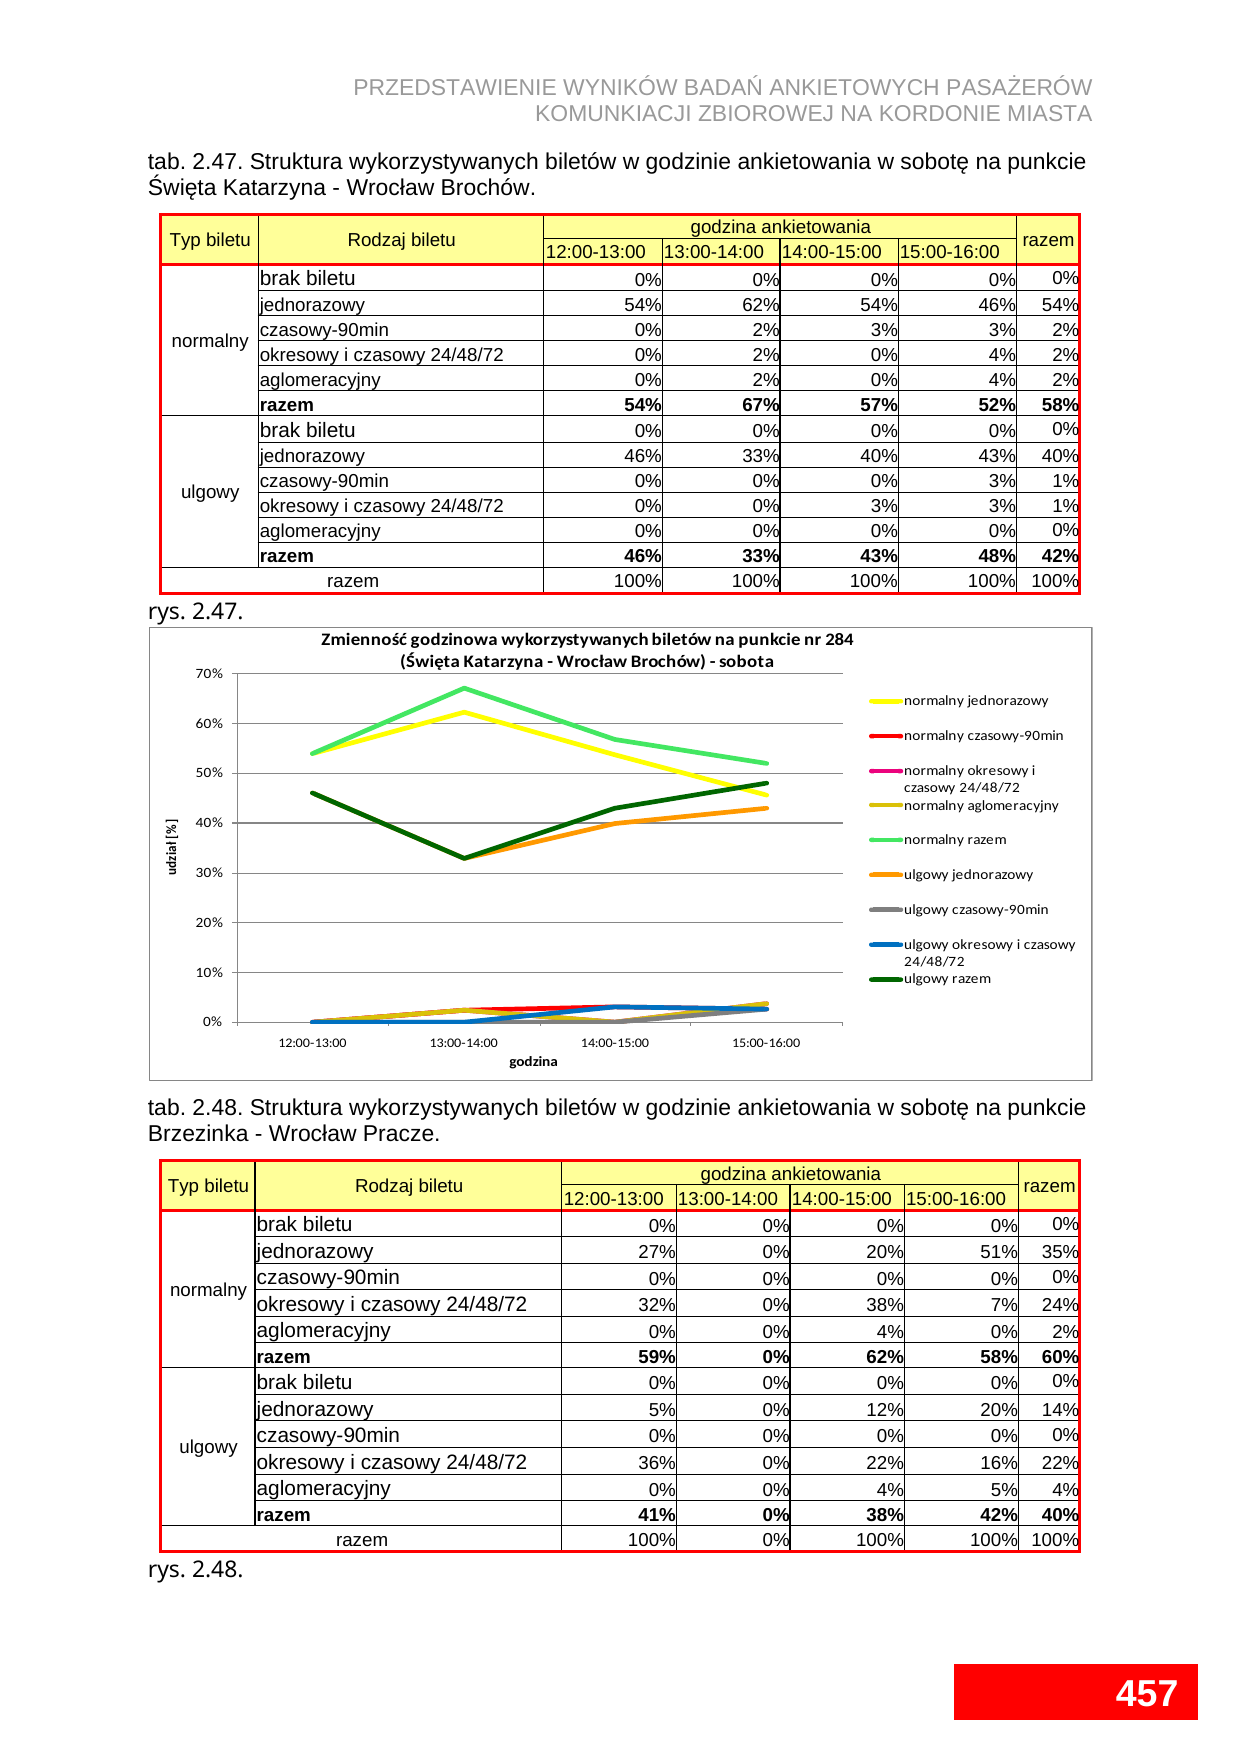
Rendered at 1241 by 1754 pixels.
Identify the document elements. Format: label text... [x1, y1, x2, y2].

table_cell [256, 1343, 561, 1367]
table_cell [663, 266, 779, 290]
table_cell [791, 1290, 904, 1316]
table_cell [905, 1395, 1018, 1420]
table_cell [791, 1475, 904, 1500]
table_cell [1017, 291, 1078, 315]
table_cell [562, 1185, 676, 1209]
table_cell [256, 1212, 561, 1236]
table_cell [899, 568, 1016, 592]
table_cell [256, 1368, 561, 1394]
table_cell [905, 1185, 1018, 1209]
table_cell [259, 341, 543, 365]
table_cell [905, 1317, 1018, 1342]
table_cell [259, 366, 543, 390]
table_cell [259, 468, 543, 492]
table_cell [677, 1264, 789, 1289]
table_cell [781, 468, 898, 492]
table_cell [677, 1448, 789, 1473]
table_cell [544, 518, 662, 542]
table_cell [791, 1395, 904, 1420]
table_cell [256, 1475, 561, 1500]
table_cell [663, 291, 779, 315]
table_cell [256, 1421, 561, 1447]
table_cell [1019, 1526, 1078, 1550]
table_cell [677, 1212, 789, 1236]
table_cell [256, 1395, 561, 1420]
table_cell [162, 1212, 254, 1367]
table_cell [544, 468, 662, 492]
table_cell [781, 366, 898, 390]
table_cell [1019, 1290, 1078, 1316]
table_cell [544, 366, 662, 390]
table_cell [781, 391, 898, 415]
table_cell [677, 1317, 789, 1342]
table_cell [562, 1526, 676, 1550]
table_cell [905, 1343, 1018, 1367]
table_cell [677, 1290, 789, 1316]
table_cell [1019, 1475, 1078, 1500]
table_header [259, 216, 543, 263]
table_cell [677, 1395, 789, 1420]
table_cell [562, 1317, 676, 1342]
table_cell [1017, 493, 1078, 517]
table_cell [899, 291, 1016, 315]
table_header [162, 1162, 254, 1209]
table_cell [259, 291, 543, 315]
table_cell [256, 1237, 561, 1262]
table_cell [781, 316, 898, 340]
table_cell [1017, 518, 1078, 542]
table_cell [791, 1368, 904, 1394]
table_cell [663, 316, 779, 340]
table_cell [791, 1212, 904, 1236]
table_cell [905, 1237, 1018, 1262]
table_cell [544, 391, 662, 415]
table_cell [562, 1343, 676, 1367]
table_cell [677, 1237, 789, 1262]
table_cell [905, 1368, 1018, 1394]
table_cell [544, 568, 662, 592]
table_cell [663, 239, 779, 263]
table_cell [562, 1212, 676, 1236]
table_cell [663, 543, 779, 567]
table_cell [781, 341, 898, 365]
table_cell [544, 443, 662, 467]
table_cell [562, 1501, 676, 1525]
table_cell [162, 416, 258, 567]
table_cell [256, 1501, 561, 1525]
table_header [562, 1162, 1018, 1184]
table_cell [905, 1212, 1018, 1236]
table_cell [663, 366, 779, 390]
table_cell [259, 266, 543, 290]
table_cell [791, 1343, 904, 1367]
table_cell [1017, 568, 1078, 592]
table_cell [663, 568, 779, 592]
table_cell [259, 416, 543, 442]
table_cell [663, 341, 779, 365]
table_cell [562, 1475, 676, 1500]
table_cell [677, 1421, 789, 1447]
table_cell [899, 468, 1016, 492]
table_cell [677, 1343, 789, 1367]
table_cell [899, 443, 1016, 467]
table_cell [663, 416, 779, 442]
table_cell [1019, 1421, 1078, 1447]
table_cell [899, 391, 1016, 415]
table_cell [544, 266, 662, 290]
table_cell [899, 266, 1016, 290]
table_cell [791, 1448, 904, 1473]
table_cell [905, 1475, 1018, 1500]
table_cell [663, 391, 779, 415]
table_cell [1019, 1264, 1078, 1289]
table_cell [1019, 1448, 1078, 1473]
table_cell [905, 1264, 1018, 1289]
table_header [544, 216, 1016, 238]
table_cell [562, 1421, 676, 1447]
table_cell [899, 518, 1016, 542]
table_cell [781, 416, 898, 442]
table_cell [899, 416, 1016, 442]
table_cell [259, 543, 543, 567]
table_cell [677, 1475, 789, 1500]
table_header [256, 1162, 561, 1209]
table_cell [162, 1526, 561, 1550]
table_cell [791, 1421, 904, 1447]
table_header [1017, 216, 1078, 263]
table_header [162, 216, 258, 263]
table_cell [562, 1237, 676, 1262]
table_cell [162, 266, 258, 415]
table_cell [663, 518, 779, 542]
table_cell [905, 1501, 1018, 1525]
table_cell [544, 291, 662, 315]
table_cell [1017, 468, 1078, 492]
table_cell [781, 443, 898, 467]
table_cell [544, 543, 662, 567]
text tab. 2.48. Struktura wykorzystywanych biletów w godzinie ankietowania w sobotę na punkcie Brzezinka - Wrocław Pracze. [148, 1094, 1092, 1146]
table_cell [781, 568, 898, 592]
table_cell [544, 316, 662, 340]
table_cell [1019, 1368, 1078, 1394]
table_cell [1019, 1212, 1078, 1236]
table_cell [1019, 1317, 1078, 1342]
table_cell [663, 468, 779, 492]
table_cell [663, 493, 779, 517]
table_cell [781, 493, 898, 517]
text rys. 2.47. [148, 595, 1092, 626]
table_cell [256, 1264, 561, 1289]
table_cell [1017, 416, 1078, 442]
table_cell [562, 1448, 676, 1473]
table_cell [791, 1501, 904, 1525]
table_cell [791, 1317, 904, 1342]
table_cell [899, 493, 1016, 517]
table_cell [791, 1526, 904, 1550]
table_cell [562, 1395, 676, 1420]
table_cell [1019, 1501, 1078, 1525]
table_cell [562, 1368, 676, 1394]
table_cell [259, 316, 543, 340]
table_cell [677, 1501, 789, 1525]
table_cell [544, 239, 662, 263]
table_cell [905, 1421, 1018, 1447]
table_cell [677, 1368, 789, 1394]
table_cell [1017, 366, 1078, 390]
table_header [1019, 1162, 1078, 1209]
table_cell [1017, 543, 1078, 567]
text rys. 2.48. [148, 1553, 1092, 1584]
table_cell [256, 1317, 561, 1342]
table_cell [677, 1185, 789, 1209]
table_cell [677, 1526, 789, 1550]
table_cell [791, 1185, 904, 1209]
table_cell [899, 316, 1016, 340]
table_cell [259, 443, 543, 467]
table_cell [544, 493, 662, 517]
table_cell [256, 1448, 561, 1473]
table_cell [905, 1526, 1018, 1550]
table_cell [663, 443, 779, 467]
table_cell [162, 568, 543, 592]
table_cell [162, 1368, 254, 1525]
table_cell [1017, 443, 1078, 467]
text tab. 2.47. Struktura wykorzystywanych biletów w godzinie ankietowania w sobotę na punkcie Święta Katarzyna - Wrocław Brochów. [148, 148, 1092, 200]
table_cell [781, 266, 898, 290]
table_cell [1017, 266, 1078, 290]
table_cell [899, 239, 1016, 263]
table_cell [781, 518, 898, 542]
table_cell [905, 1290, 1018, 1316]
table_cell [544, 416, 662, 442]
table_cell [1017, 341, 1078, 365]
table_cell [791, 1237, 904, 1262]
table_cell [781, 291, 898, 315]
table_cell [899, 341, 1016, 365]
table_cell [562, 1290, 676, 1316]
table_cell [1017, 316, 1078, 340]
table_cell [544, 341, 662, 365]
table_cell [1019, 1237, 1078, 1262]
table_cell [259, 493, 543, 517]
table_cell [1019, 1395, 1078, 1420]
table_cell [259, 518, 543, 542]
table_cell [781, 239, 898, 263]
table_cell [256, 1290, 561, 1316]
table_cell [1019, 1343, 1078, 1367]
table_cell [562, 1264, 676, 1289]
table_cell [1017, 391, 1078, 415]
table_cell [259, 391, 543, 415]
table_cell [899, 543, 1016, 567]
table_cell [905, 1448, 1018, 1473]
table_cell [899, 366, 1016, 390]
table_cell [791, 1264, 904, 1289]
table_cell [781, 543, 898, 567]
